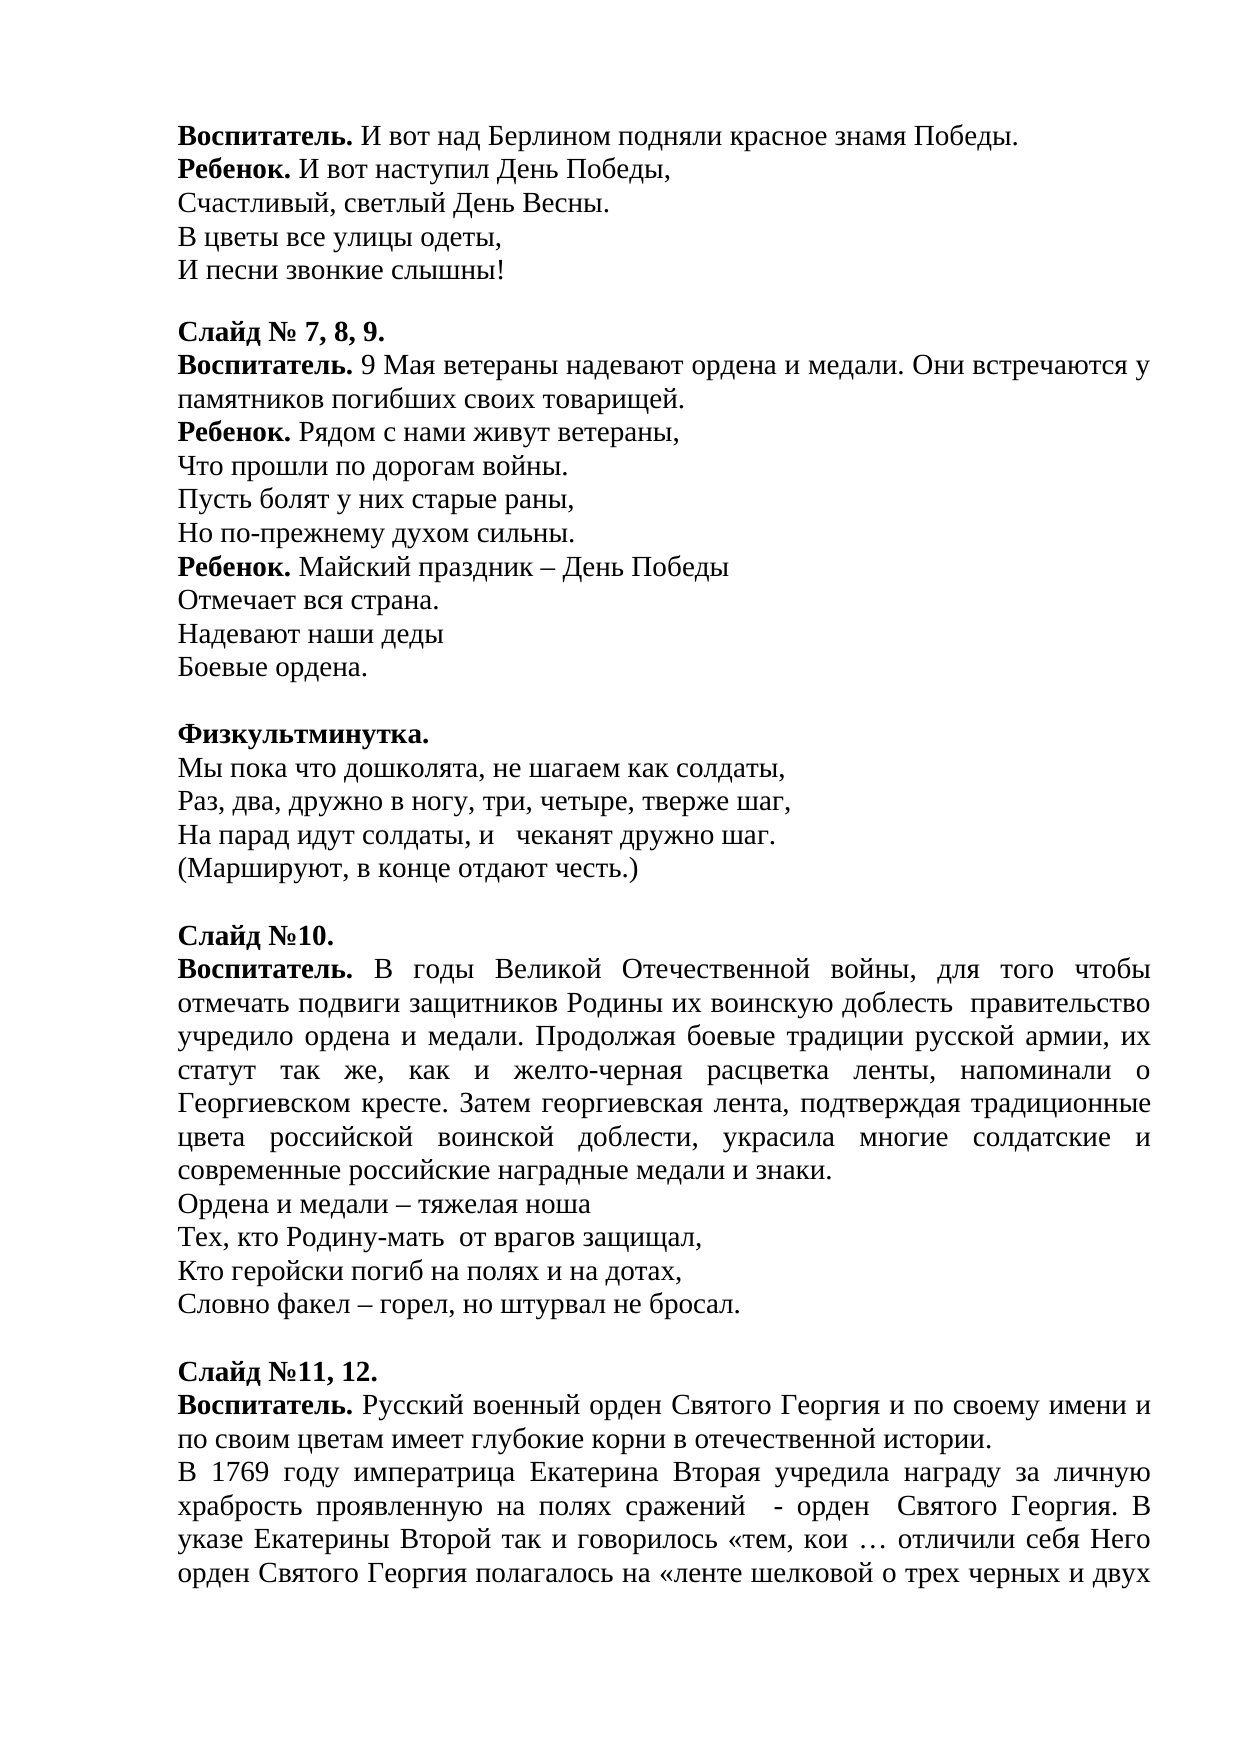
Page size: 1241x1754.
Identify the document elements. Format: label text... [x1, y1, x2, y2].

text Ребенок. И вот наступил День Победы, [177, 152, 1152, 185]
text Кто геройски погиб на полях и на дотах, [177, 1253, 1152, 1287]
text Надевают наши деды [177, 616, 1152, 649]
text Воспитатель. И вот над Берлином подняли красное знамя Победы. [177, 118, 1152, 152]
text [177, 1454, 1152, 1588]
text Воспитатель. В годы Великой Отечественной войны, для того чтобы отмечать подвиги защитников Родины их воинскую доблесть правительство учредило ордена и медали. Продолжая боевые традиции русской армии, их статут так же, как и желто-черная расцветка ленты, напоминали о Георгиевском кресте. Затем георгиевская лента, подтверждая традиционные цвета российской воинской доблести, украсила многие солдатские и современные российские наградные медали и знаки. [177, 951, 1152, 1186]
text Счастливый, светлый День Весны. [177, 185, 1152, 219]
text Слайд №11, 12. [177, 1354, 1152, 1387]
text Ордена и медали – тяжелая ноша [177, 1186, 1152, 1219]
text Физкультминутка. [177, 716, 1152, 750]
text Словно факел – горел, но штурвал не бросал. [177, 1287, 1152, 1320]
text В цветы все улицы одеты, [177, 219, 1152, 252]
text Мы пока что дошколята, не шагаем как солдаты, Раз, два, дружно в ногу, три, четыре, тверже шаг, На парад идут солдаты, и чеканят дружно шаг. (Маршируют, в конце отдают честь.) [177, 750, 1152, 884]
text Боевые ордена. [177, 649, 1152, 683]
text Воспитатель. Русский военный орден Святого Георгия и по своему имени и по своим цветам имеет глубокие корни в отечественной истории. [177, 1387, 1152, 1454]
text И песни звонкие слышны! [177, 252, 1152, 314]
text Тех, кто Родину-мать от врагов защищал, [177, 1219, 1152, 1253]
text Воспитатель. 9 Мая ветераны надевают ордена и медали. Они встречаются у памятников погибших своих товарищей. [177, 347, 1152, 414]
text Слайд №10. [177, 918, 1152, 951]
text Ребенок. Рядом с нами живут ветераны, Что прошли по дорогам войны. Пусть болят у них старые раны, Но по-прежнему духом сильны. Ребенок. Майский праздник – День Победы [177, 414, 1152, 582]
text Слайд № 7, 8, 9. [177, 314, 1152, 347]
text Отмечает вся страна. [177, 582, 1152, 616]
